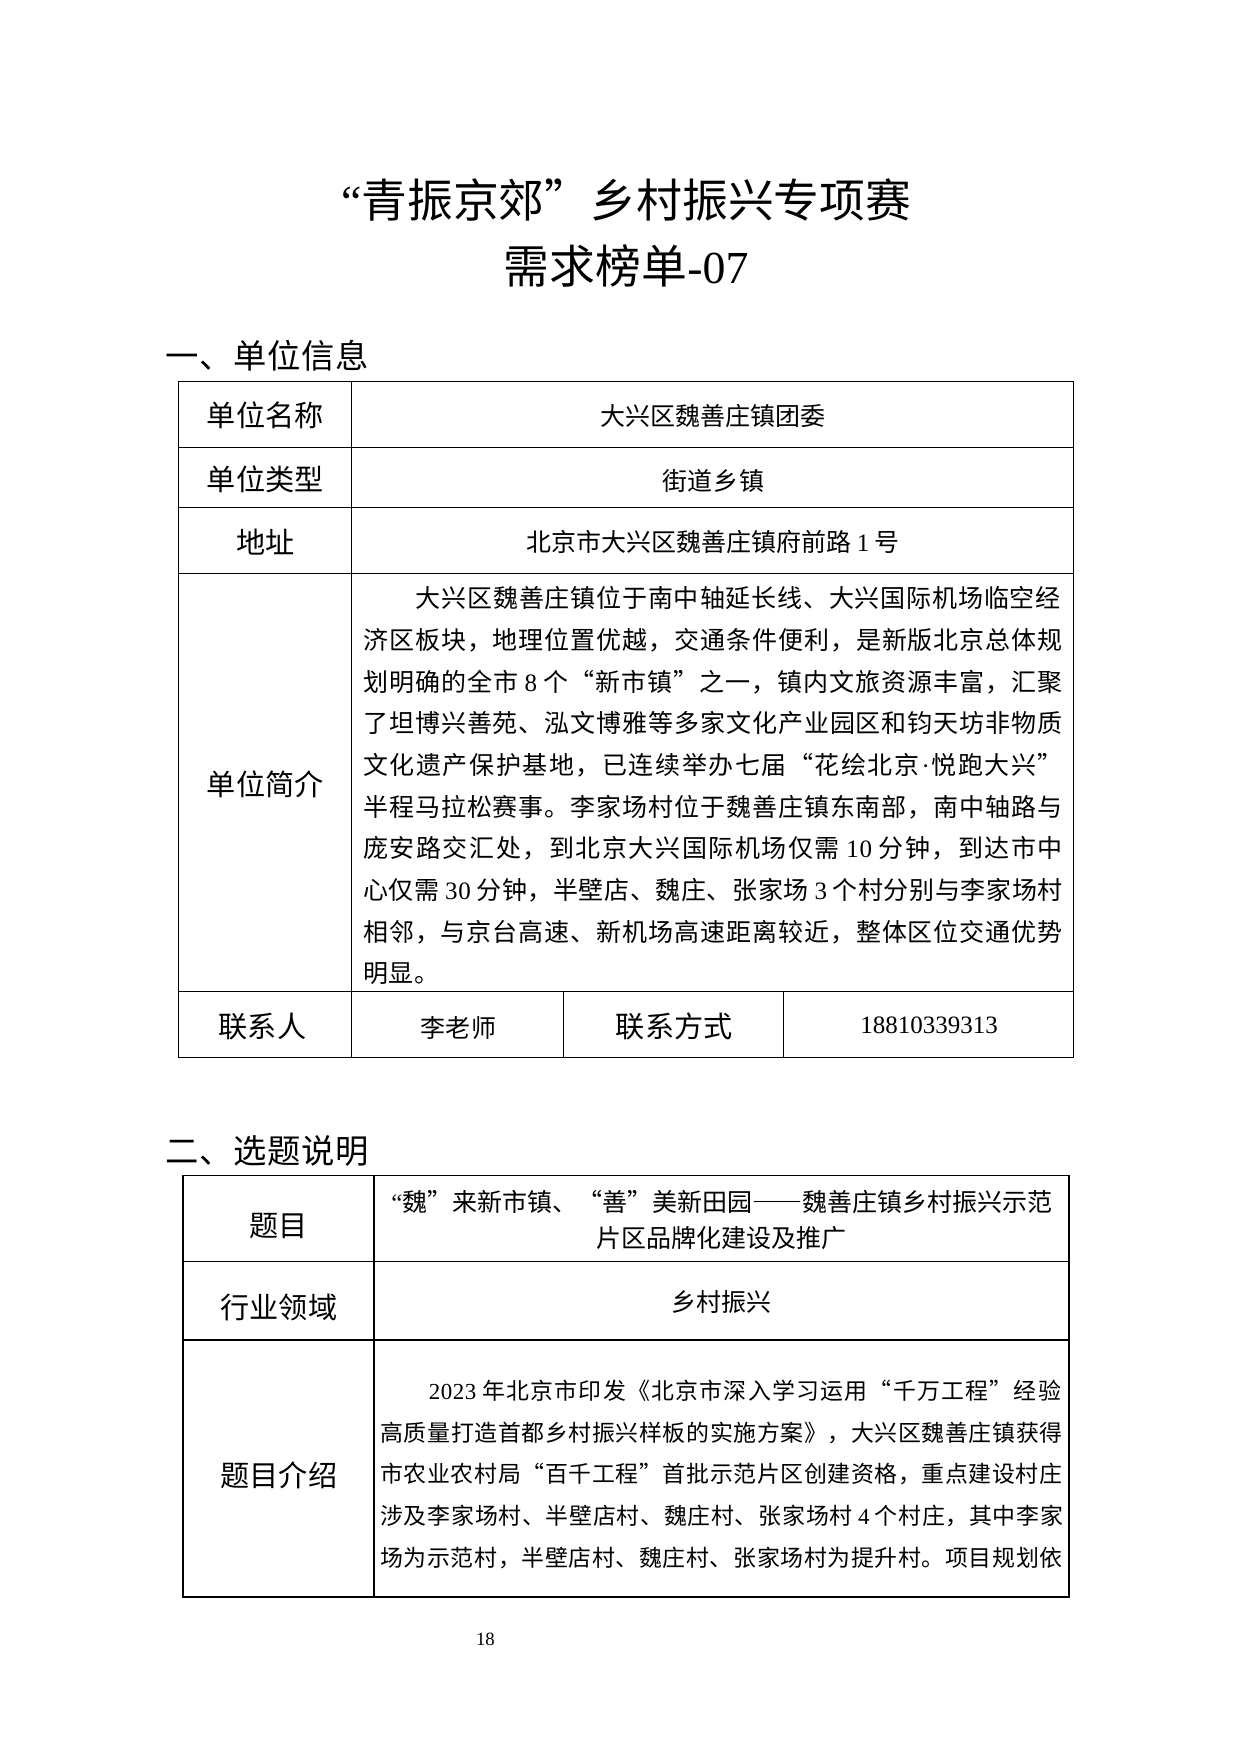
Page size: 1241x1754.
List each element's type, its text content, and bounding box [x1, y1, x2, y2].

table_cell 乡村振兴 [375, 1262, 1068, 1339]
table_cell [375, 1341, 1068, 1596]
table_header 题目 [184, 1176, 373, 1261]
table_cell 街道乡镇 [352, 448, 1073, 507]
text “青振京郊”乡村振兴专项赛 [165, 168, 1087, 230]
table_cell 行业领域 [184, 1262, 373, 1339]
table_cell 单位类型 [179, 448, 351, 507]
table_cell 大兴区魏善庄镇位于南中轴延长线、大兴国际机场临空经济区板块，地理位置优越，交通条件便利，是新版北京总体规划明确的全市8个“新市镇”之一，镇内文旅资源丰富，汇聚了坦博兴善苑、泓文博雅等多家文化产业园区和钧天坊非物质文化遗产保护基地，已连续举办七届“花绘北京·悦跑大兴”半程马拉松赛事。李家场村位于魏善庄镇东南部，南中轴路与庞安路交汇处，到北京大兴国际机场仅需10分钟，到达市中心仅需30分钟，半壁店、魏庄、张家场3个村分别与李家场村相邻，与京台高速、新机场高速距离较近，整体区位交通优势明显。 [352, 574, 1073, 991]
table_header “魏”来新市镇、“善”美新田园——魏善庄镇乡村振兴示范片区品牌化建设及推广 [375, 1176, 1068, 1261]
table_cell 联系方式 [564, 992, 783, 1057]
table_cell 北京市大兴区魏善庄镇府前路1号 [352, 508, 1073, 573]
text 二、选题说明 [165, 1116, 1087, 1175]
table_header 大兴区魏善庄镇团委 [352, 382, 1073, 447]
text 一、单位信息 [165, 322, 1087, 381]
table_cell 18810339313 [784, 992, 1073, 1057]
table_cell 单位简介 [179, 574, 351, 991]
table_header 单位名称 [179, 382, 351, 447]
table_cell 联系人 [179, 992, 351, 1057]
table_cell 李老师 [352, 992, 563, 1057]
table_cell 题目介绍 [184, 1341, 373, 1596]
text 需求榜单-07 [165, 230, 1087, 297]
table_cell 地址 [179, 508, 351, 573]
